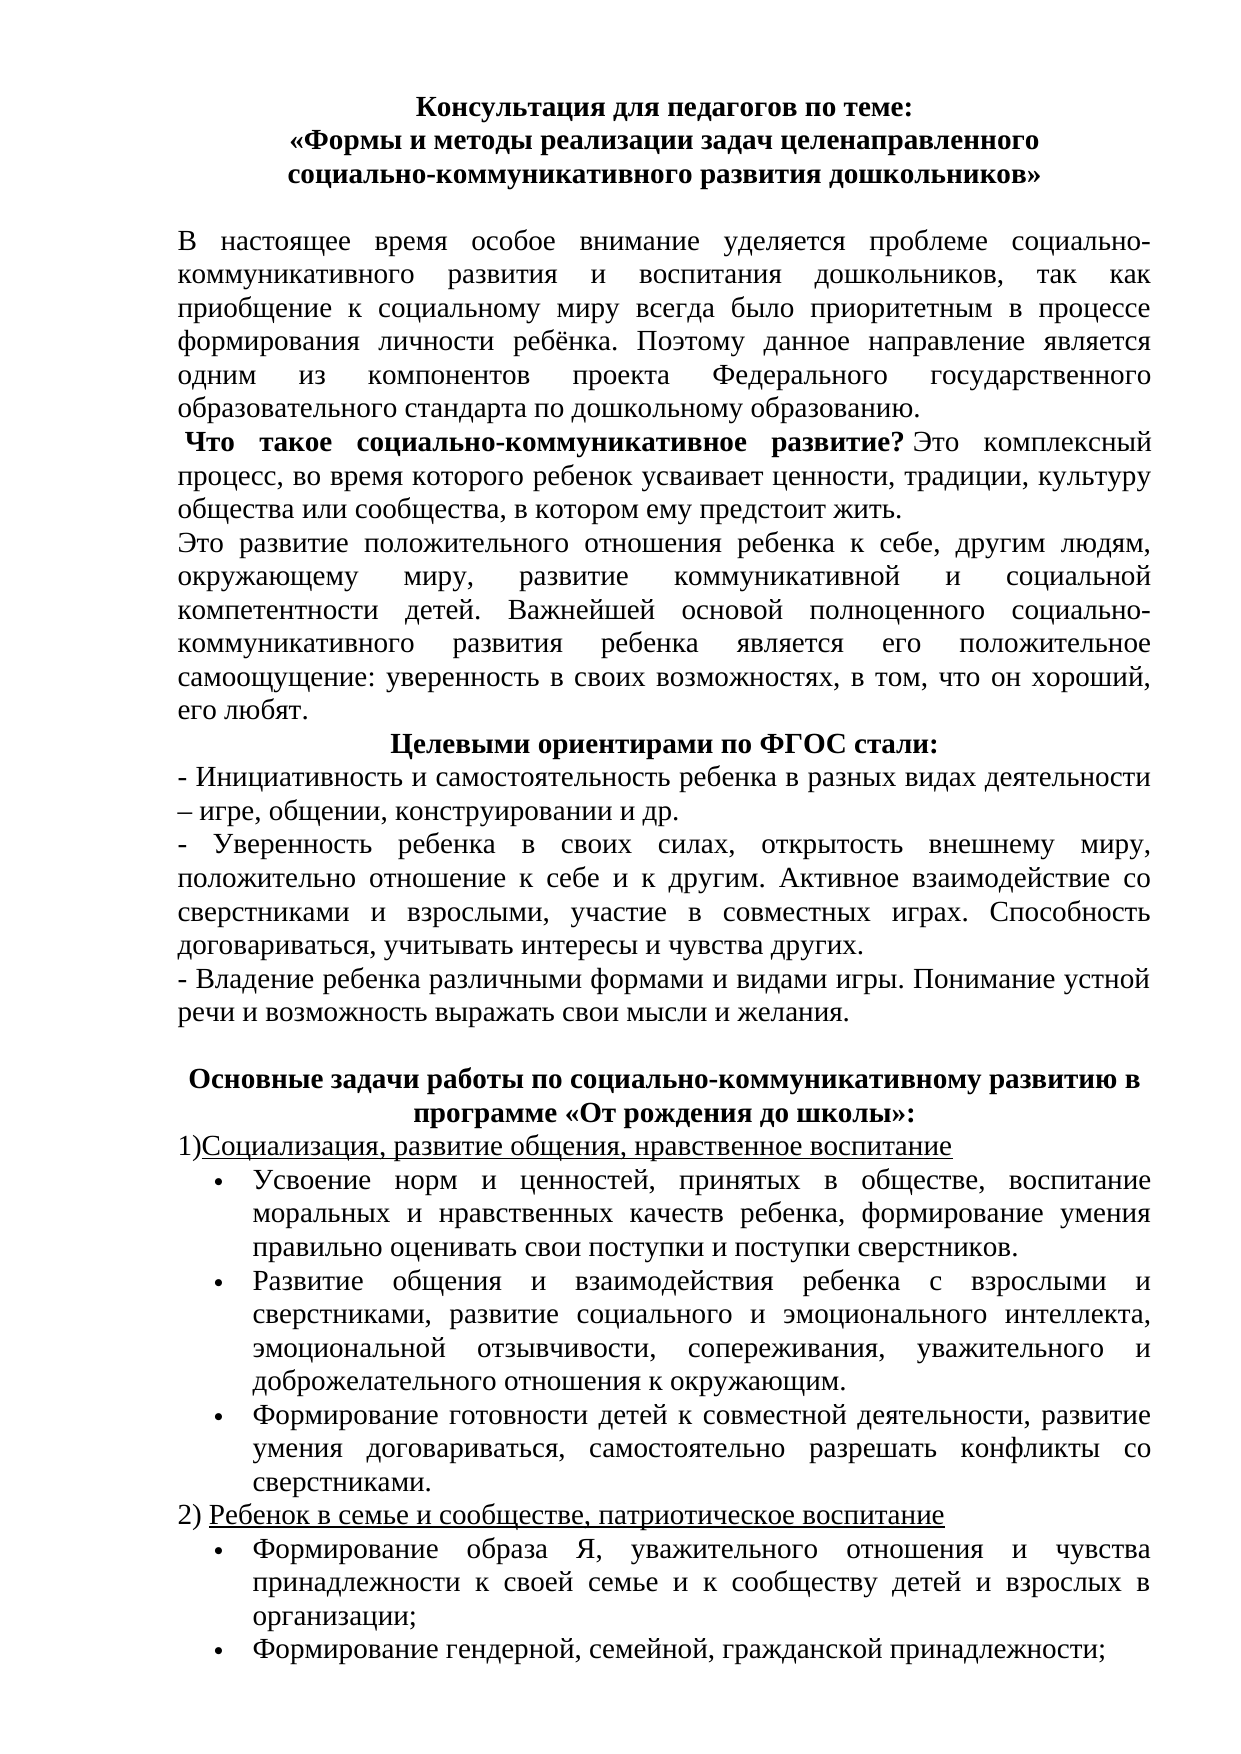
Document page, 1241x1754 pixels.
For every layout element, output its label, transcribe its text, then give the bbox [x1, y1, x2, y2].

text «Формы и методы реализации задач целенаправленного [177, 122, 1152, 156]
text 1)Социализация, развитие общения, нравственное воспитание [177, 1128, 1152, 1162]
text - Инициативность и самостоятельность ребенка в разных видах деятельности – игре, общении, конструировании и др. [177, 759, 1152, 827]
text Это развитие положительного отношения ребенка к себе, другим людям, окружающему миру, развитие коммуникативной и социальной компетентности детей. Важнейшей основой полноценного социально-коммуникативного развития ребенка является его положительное самоощущение: уверенность в своих возможностях, в том, что он хороший, его любят. [177, 525, 1152, 726]
text - Владение ребенка различными формами и видами игры. Понимание устной речи и возможность выражать свои мысли и желания. [177, 961, 1152, 1028]
text Что такое социально-коммуникативное развитие? Это комплексный процесс, во время которого ребенок усваивает ценности, традиции, культуру общества или сообщества, в котором ему предстоит жить. [177, 424, 1152, 525]
text В настоящее время особое внимание уделяется проблеме социально-коммуникативного развития и воспитания дошкольников, так как приобщение к социальному миру всегда было приоритетным в процессе формирования личности ребёнка. Поэтому данное направление является одним из компонентов проекта Федерального государственного образовательного стандарта по дошкольному образованию. [177, 223, 1152, 424]
list Формирование образа Я, уважительного отношения и чувства принадлежности к своей семье и к сообществу детей и взрослых в организации; [215, 1531, 1152, 1632]
text - Уверенность ребенка в своих силах, открытость внешнему миру, положительно отношение к себе и к другим. Активное взаимодействие со сверстниками и взрослыми, участие в совместных играх. Способность договариваться, учитывать интересы и чувства других. [177, 827, 1152, 961]
text 2) Ребенок в семье и сообществе, патриотическое воспитание [177, 1497, 1152, 1531]
list Развитие общения и взаимодействия ребенка с взрослыми и сверстниками, развитие социального и эмоционального интеллекта, эмоциональной отзывчивости, сопереживания, уважительного и доброжелательного отношения к окружающим. [215, 1263, 1152, 1397]
list Усвоение норм и ценностей, принятых в обществе, воспитание моральных и нравственных качеств ребенка, формирование умения правильно оценивать свои поступки и поступки сверстников. [215, 1162, 1152, 1263]
list Формирование готовности детей к совместной деятельности, развитие умения договариваться, самостоятельно разрешать конфликты со сверстниками. [215, 1397, 1152, 1497]
list Формирование гендерной, семейной, гражданской принадлежности; [215, 1632, 1152, 1665]
text Консультация для педагогов по теме: [177, 89, 1152, 122]
text Основные задачи работы по социально-коммуникативному развитию в программе «От рождения до школы»: [177, 1061, 1152, 1128]
text социально-коммуникативного развития дошкольников» [177, 156, 1152, 189]
text Целевыми ориентирами по ФГОС стали: [177, 726, 1152, 759]
